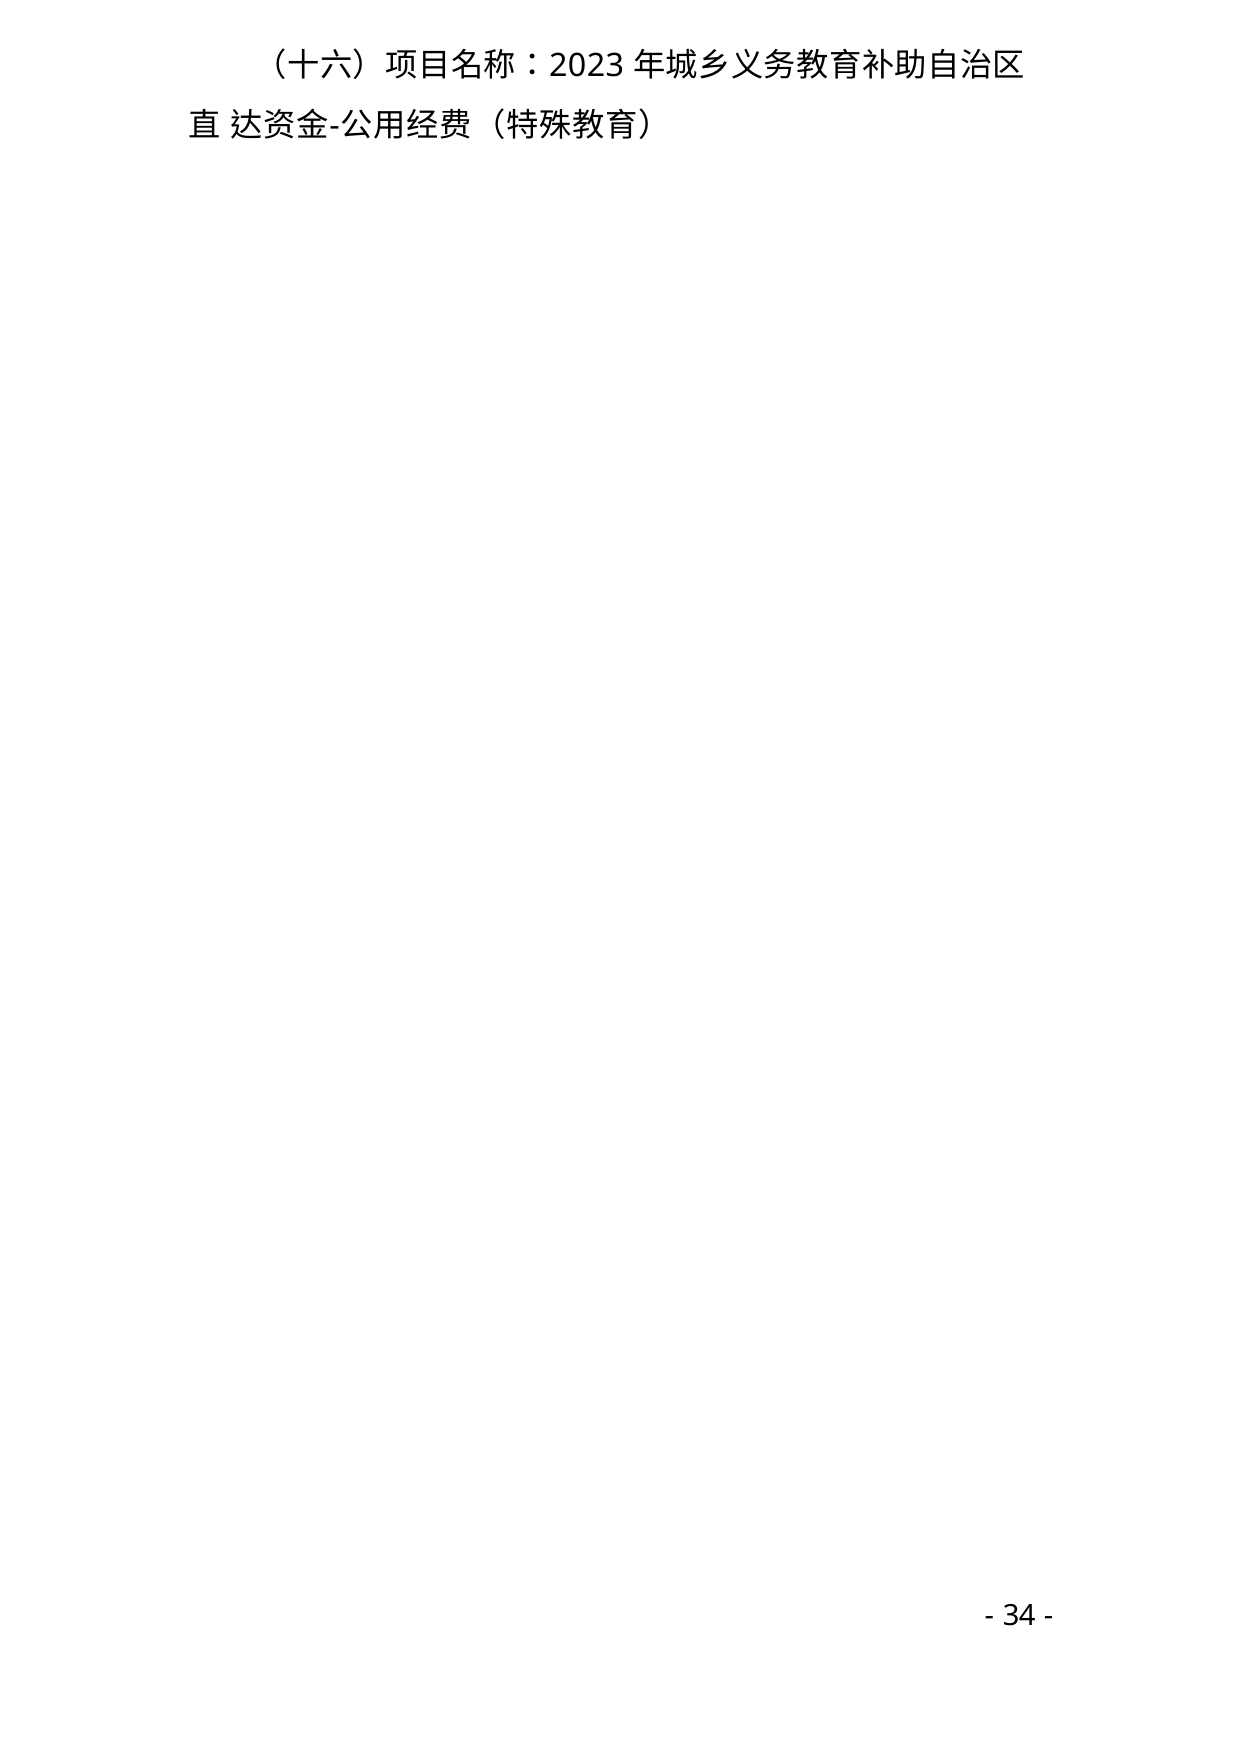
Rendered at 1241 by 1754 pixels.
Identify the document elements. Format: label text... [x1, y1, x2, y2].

text （十六）项目名称：2023 年城乡义务教育补助自治区直 达资金-公用经费（特殊教育） [189, 42, 1053, 146]
